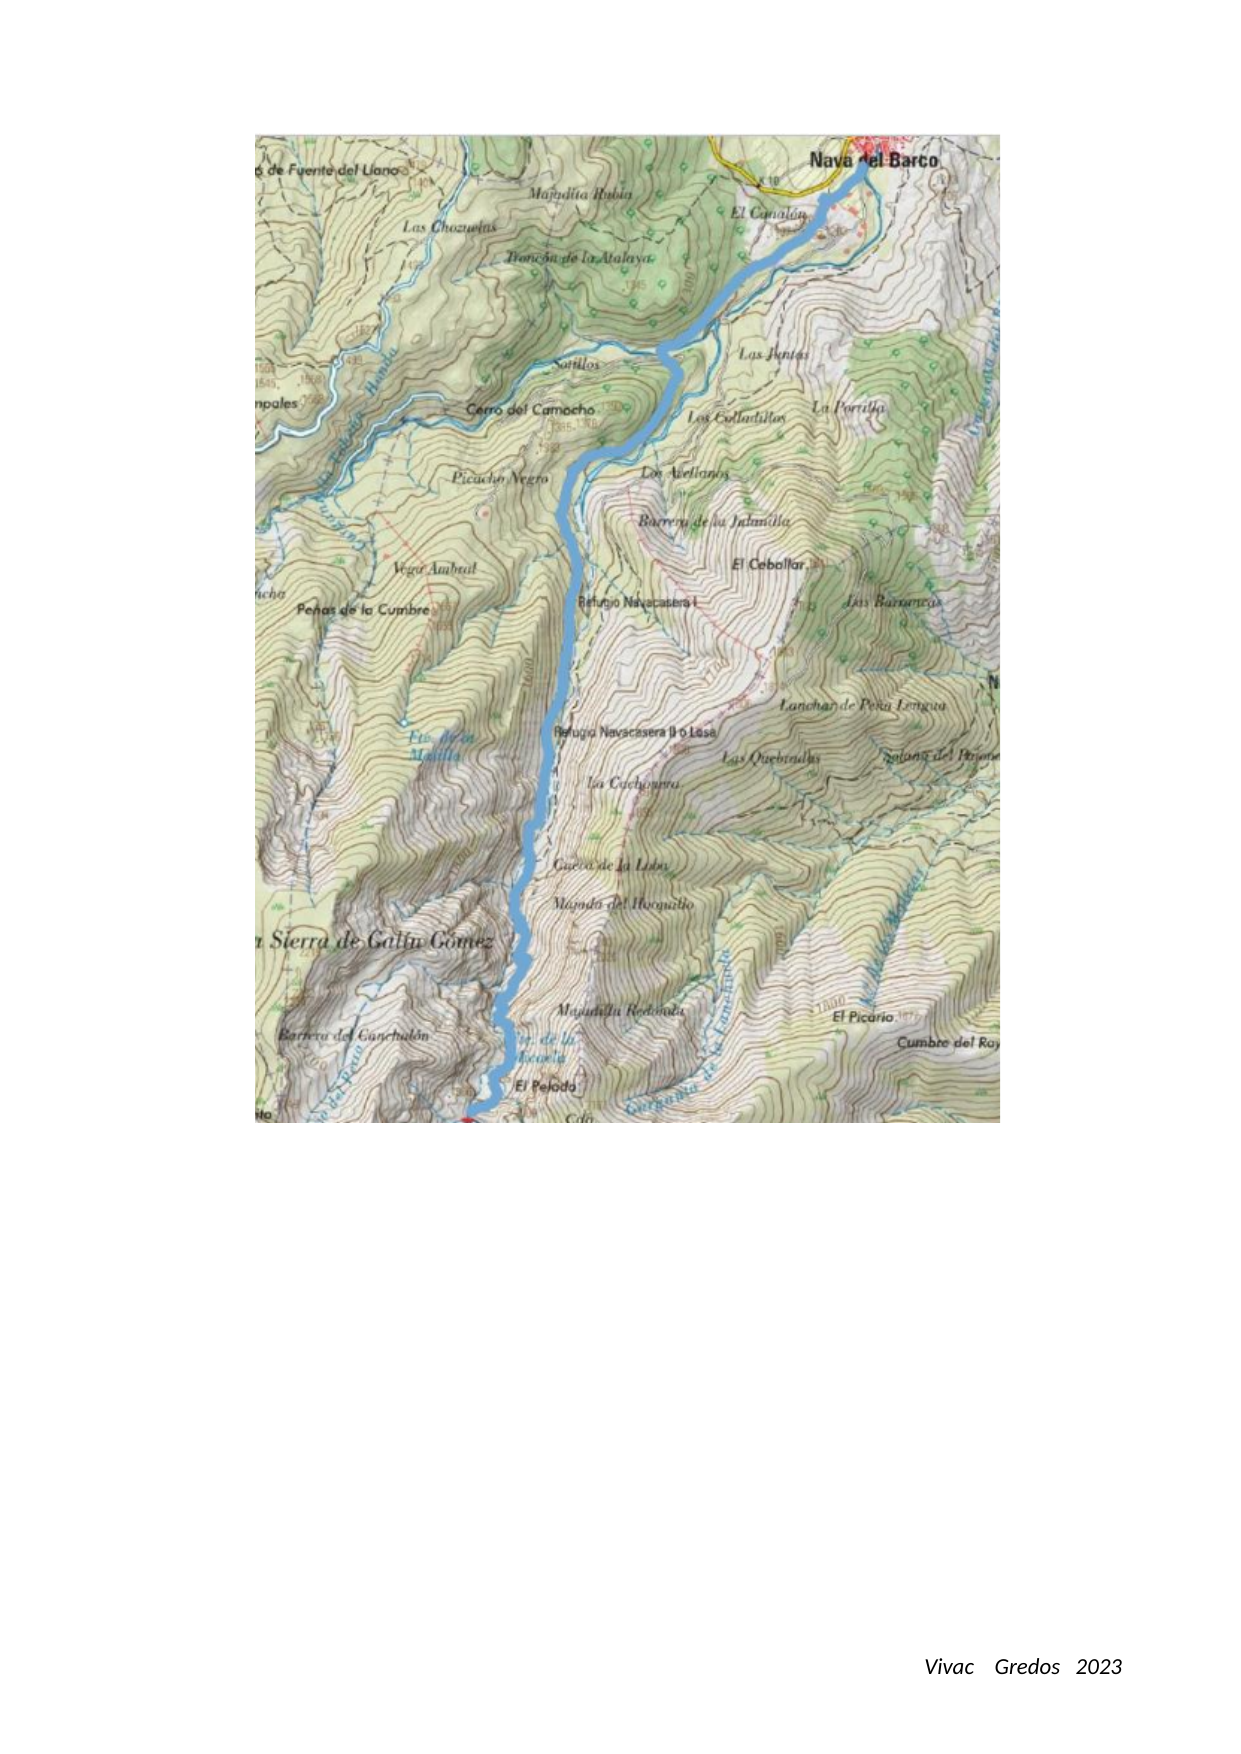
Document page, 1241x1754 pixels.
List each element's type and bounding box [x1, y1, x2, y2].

picture [255, 132, 1001, 1123]
